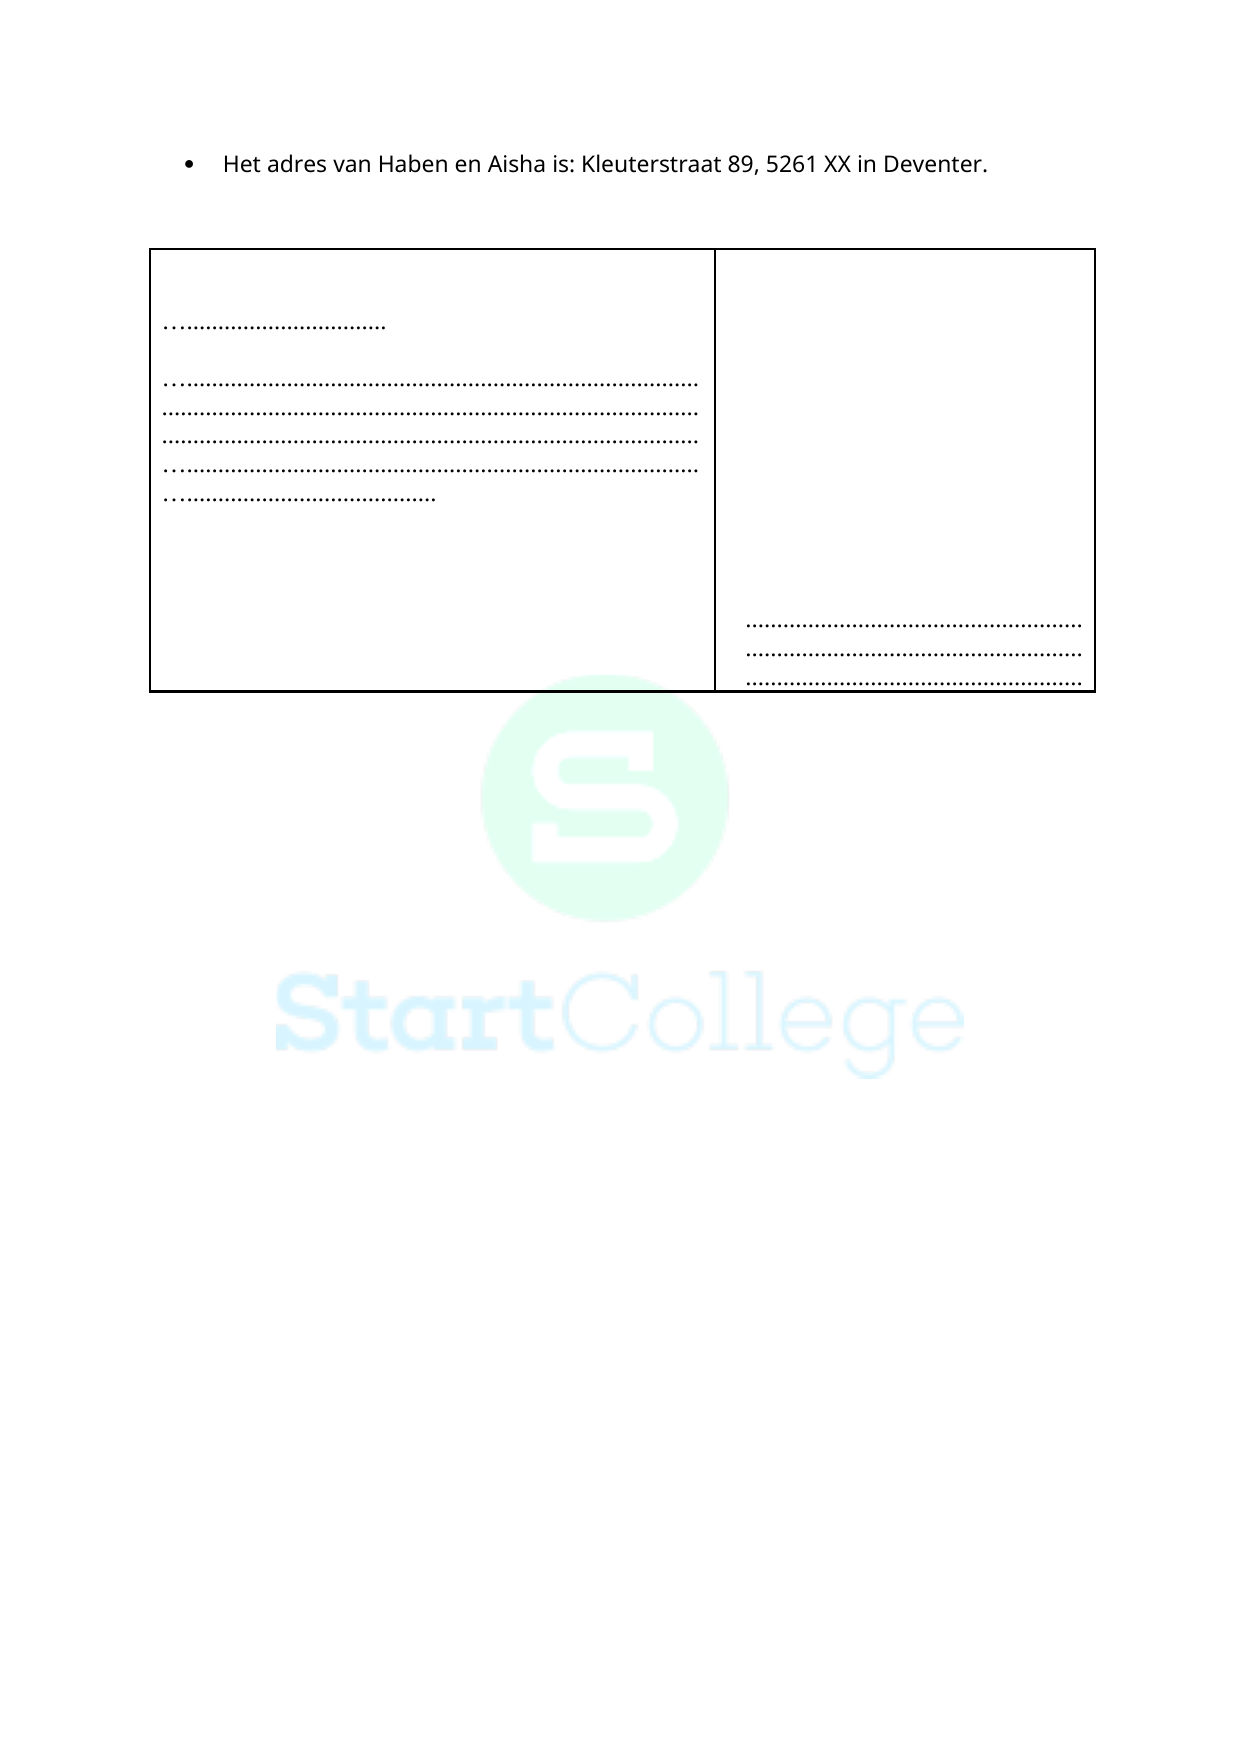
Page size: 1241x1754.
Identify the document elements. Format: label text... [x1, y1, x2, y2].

list Het adres van Haben en Aisha is: Kleuterstraat 89, 5261 XX in Deventer. [185, 148, 1093, 179]
